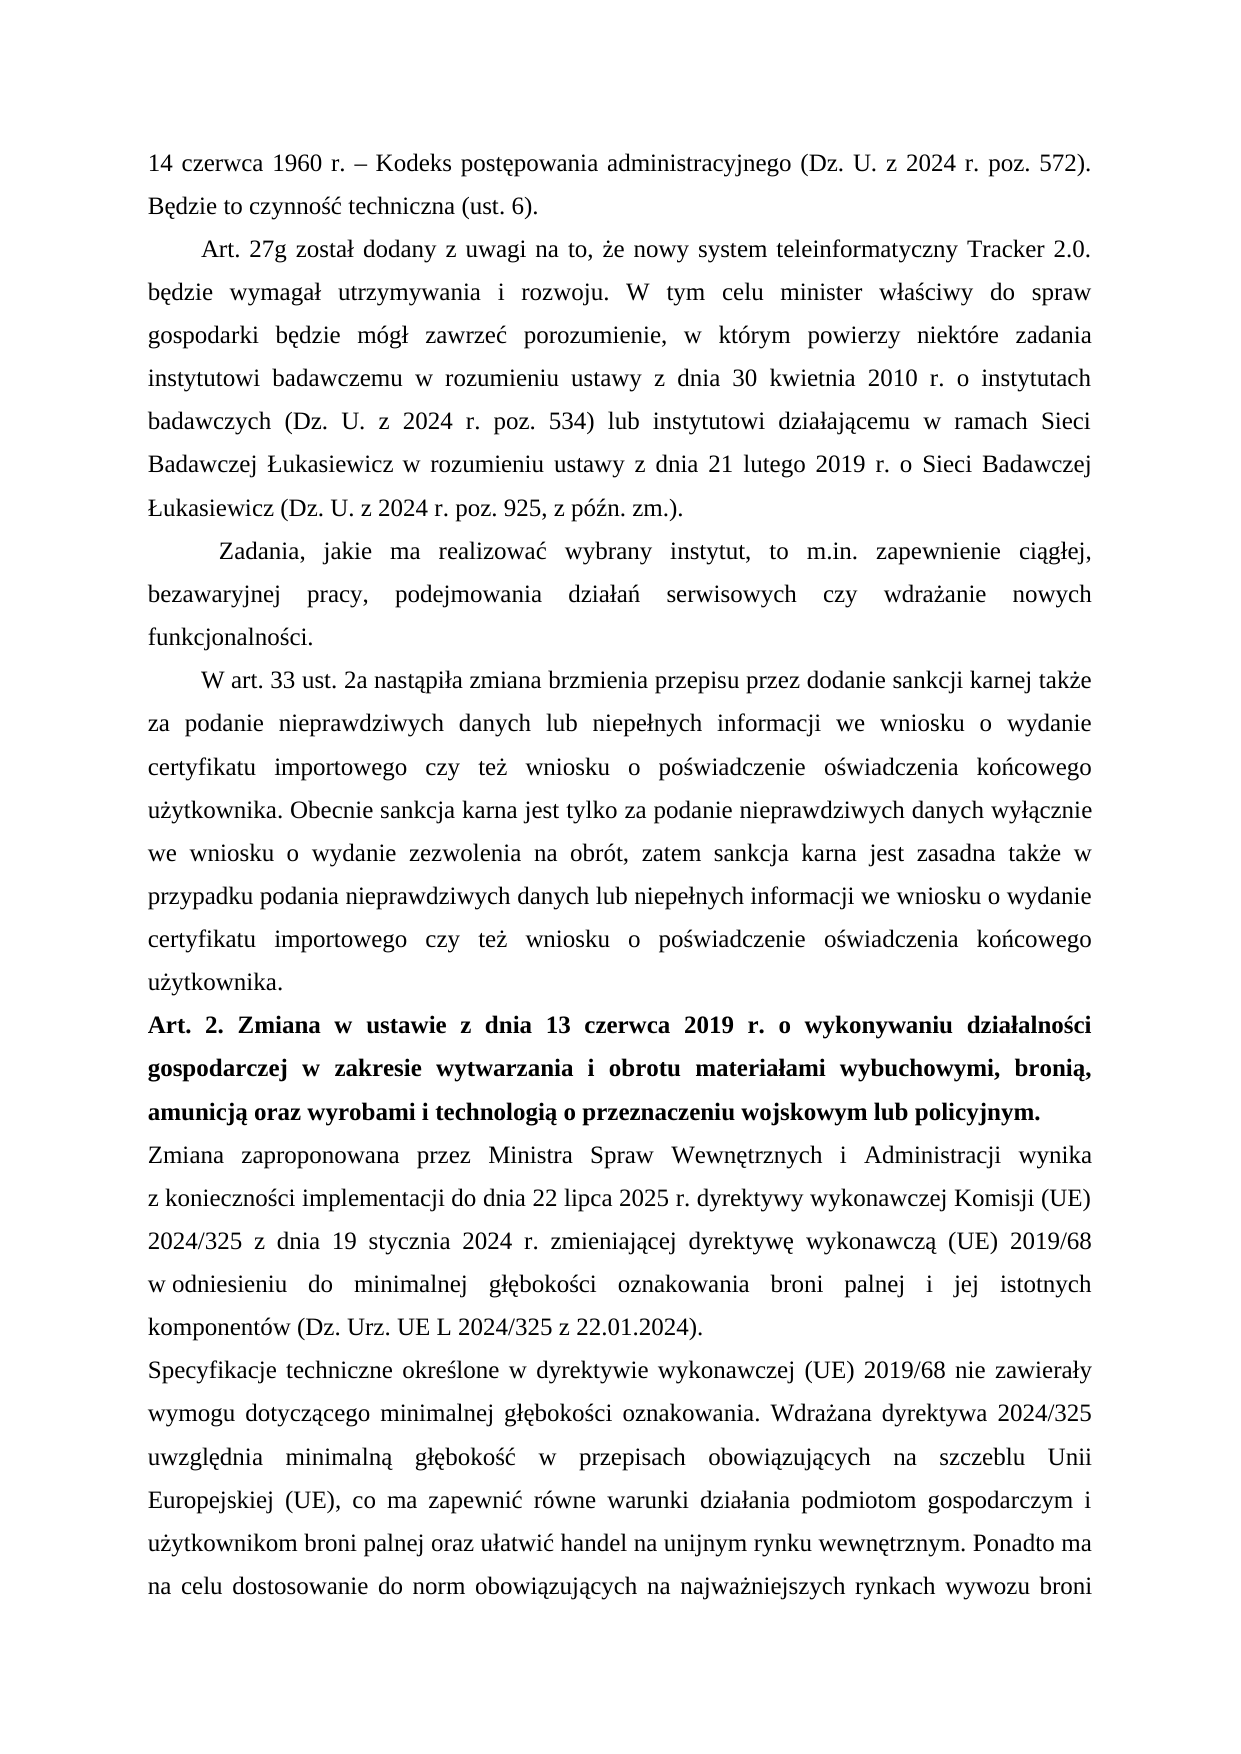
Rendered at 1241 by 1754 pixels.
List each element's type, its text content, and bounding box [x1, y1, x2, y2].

text Zmiana zaproponowana przez Ministra Spraw Wewnętrznych i Administracji wynika z konieczności implementacji do dnia 22 lipca 2025 r. dyrektywy wykonawczej Komisji (UE) 2024/325 z dnia 19 stycznia 2024 r. zmieniającej dyrektywę wykonawczą (UE) 2019/68 w odniesieniu do minimalnej głębokości oznakowania broni palnej i jej istotnych komponentów (Dz. Urz. UE L 2024/325 z 22.01.2024). [148, 1140, 1093, 1341]
text Art. 2. Zmiana w ustawie z dnia 13 czerwca 2019 r. o wykonywaniu działalności gospodarczej w zakresie wytwarzania i obrotu materiałami wybuchowymi, bronią, amunicją oraz wyrobami i technologią o przeznaczeniu wojskowym lub policyjnym. [148, 1010, 1093, 1125]
text W art. 33 ust. 2a nastąpiła zmiana brzmienia przepisu przez dodanie sankcji karnej także za podanie nieprawdziwych danych lub niepełnych informacji we wniosku o wydanie certyfikatu importowego czy też wniosku o poświadczenie oświadczenia końcowego użytkownika. Obecnie sankcja karna jest tylko za podanie nieprawdziwych danych wyłącznie we wniosku o wydanie zezwolenia na obrót, zatem sankcja karna jest zasadna także w przypadku podania nieprawdziwych danych lub niepełnych informacji we wniosku o wydanie certyfikatu importowego czy też wniosku o poświadczenie oświadczenia końcowego użytkownika. [148, 665, 1093, 996]
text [148, 1355, 1093, 1600]
text Art. 27g został dodany z uwagi na to, że nowy system teleinformatyczny Tracker 2.0. będzie wymagał utrzymywania i rozwoju. W tym celu minister właściwy do spraw gospodarki będzie mógł zawrzeć porozumienie, w którym powierzy niektóre zadania instytutowi badawczemu w rozumieniu ustawy z dnia 30 kwietnia 2010 r. o instytutach badawczych (Dz. U. z 2024 r. poz. 534) lub instytutowi działającemu w ramach Sieci Badawczej Łukasiewicz w rozumieniu ustawy z dnia 21 lutego 2019 r. o Sieci Badawczej Łukasiewicz (Dz. U. z 2024 r. poz. 925, z późn. zm.). [148, 234, 1093, 522]
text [148, 148, 1093, 219]
text Zadania, jakie ma realizować wybrany instytut, to m.in. zapewnienie ciągłej, bezawaryjnej pracy, podejmowania działań serwisowych czy wdrażanie nowych funkcjonalności. [148, 536, 1093, 651]
